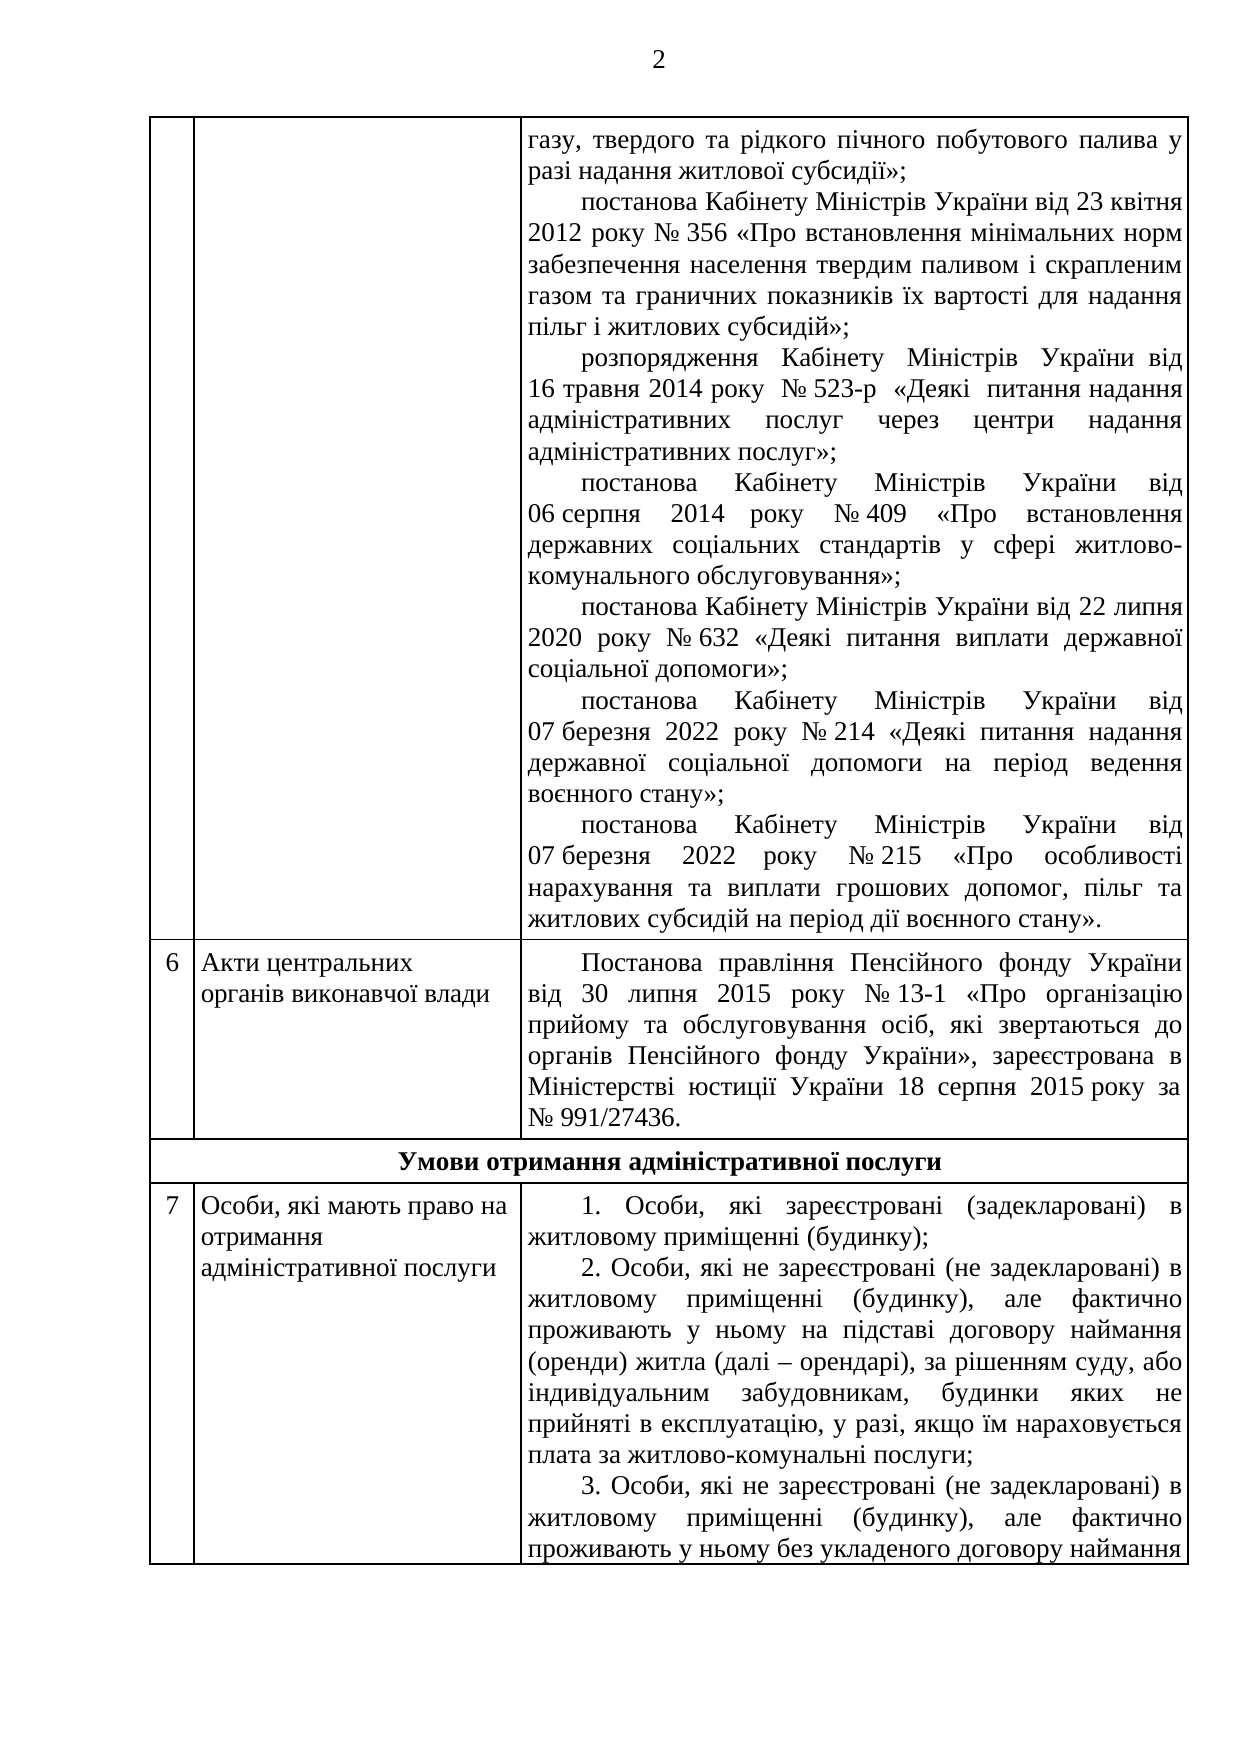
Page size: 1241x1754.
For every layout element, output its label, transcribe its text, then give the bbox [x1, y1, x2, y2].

table_cell Постанова правління Пенсійного фонду України від 30 липня 2015 року № 13-1 «Про організацію прийому та обслуговування осіб, які звертаються до органів Пенсійного фонду України», зареєстрована в Міністерстві юстиції України 18 серпня 2015 року за № 991/27436. [522, 940, 1187, 1138]
table_header [151, 118, 193, 939]
table_header [195, 118, 520, 939]
table_cell Особи, які зареєстровані (задекларовані) в житловому приміщенні (будинку); Особи, які не зареєстровані (не задекларовані) в житловому приміщенні (будинку), але фактично проживають у ньому на підставі договору наймання (оренди) житла (далі – орендарі), за рішенням суду, або індивідуальним забудовникам, будинки яких не прийняті в експлуатацію, у разі, якщо їм нараховується плата за житлово-комунальні послуги; Особи, які не зареєстровані (не задекларовані) в житловому приміщенні (будинку), але фактично проживають у ньому без укладеного договору наймання [522, 1184, 1187, 1563]
table_cell Акти центральних органів виконавчої влади [195, 940, 520, 1138]
table_cell Особи, які мають право на отримання адміністративної послуги [195, 1184, 520, 1563]
table_cell 7 [151, 1184, 193, 1563]
table_header газу, твердого та рідкого пічного побутового палива у разі надання житлової субсидії»; постанова Кабінету Міністрів України від 23 квітня 2012 року № 356 «Про встановлення мінімальних норм забезпечення населення твердим паливом і скрапленим газом та граничних показників їх вартості для надання пільг і житлових субсидій»; розпорядження Кабінету Міністрів України від 16 травня 2014 року № 523-р «Деякі питання надання адміністративних послуг через центри надання адміністративних послуг»; постанова Кабінету Міністрів України від 06 серпня 2014 року № 409 «Про встановлення державних соціальних стандартів у сфері житлово- комунального обслуговування»; постанова Кабінету Міністрів України від 22 липня 2020 року № 632 «Деякі питання виплати державної соціальної допомоги»; постанова Кабінету Міністрів України від 07 березня 2022 року № 214 «Деякі питання надання державної соціальної допомоги на період ведення воєнного стану»; постанова Кабінету Міністрів України від 07 березня 2022 року № 215 «Про особливості нарахування та виплати грошових допомог, пільг та житлових субсидій на період дії воєнного стану». [522, 118, 1187, 939]
table_cell Умови отримання адміністративної послуги [151, 1140, 1187, 1182]
table_cell 6 [151, 940, 193, 1138]
